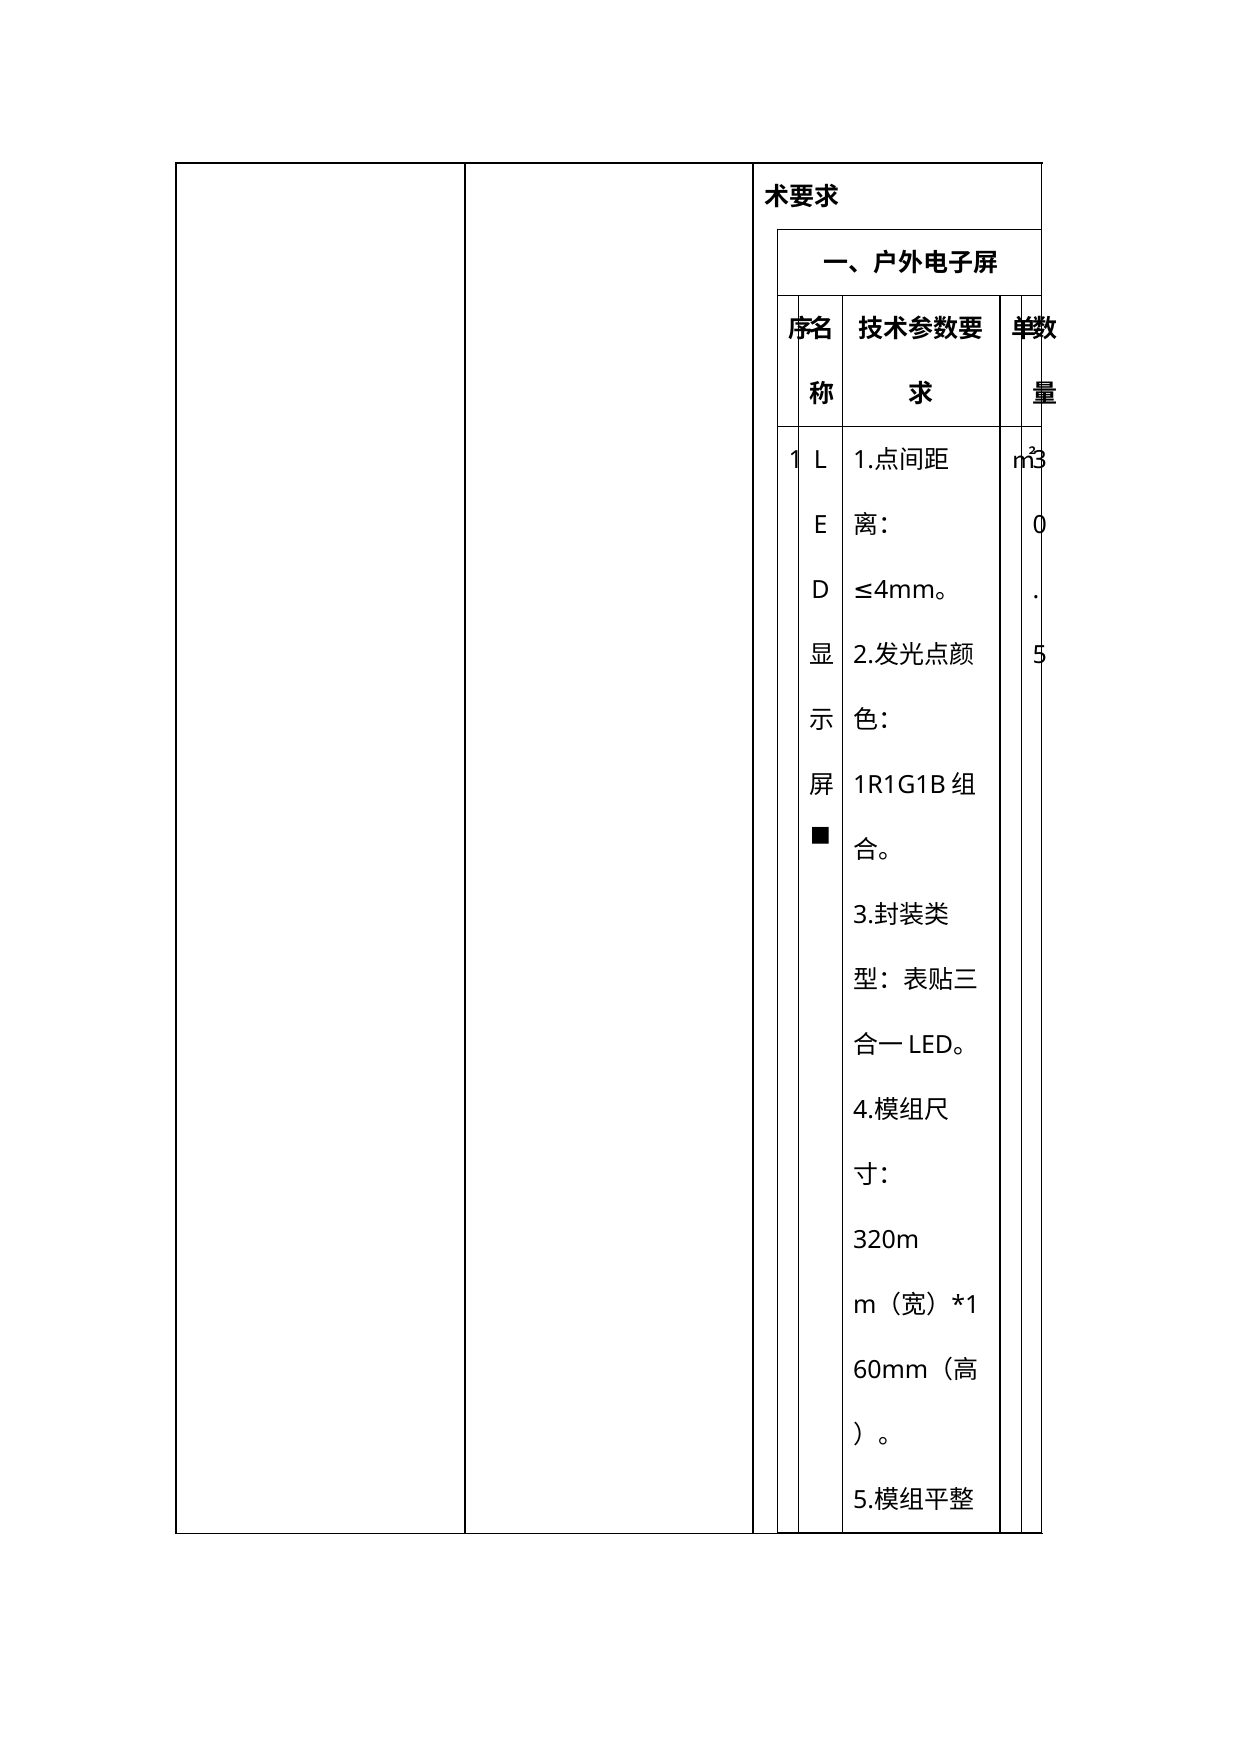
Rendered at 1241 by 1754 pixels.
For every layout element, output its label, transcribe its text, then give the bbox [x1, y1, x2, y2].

table_cell 一、采购内容及技术要求 [754, 164, 1041, 1533]
table_cell [466, 164, 752, 1533]
table_cell 1 [177, 164, 464, 1533]
